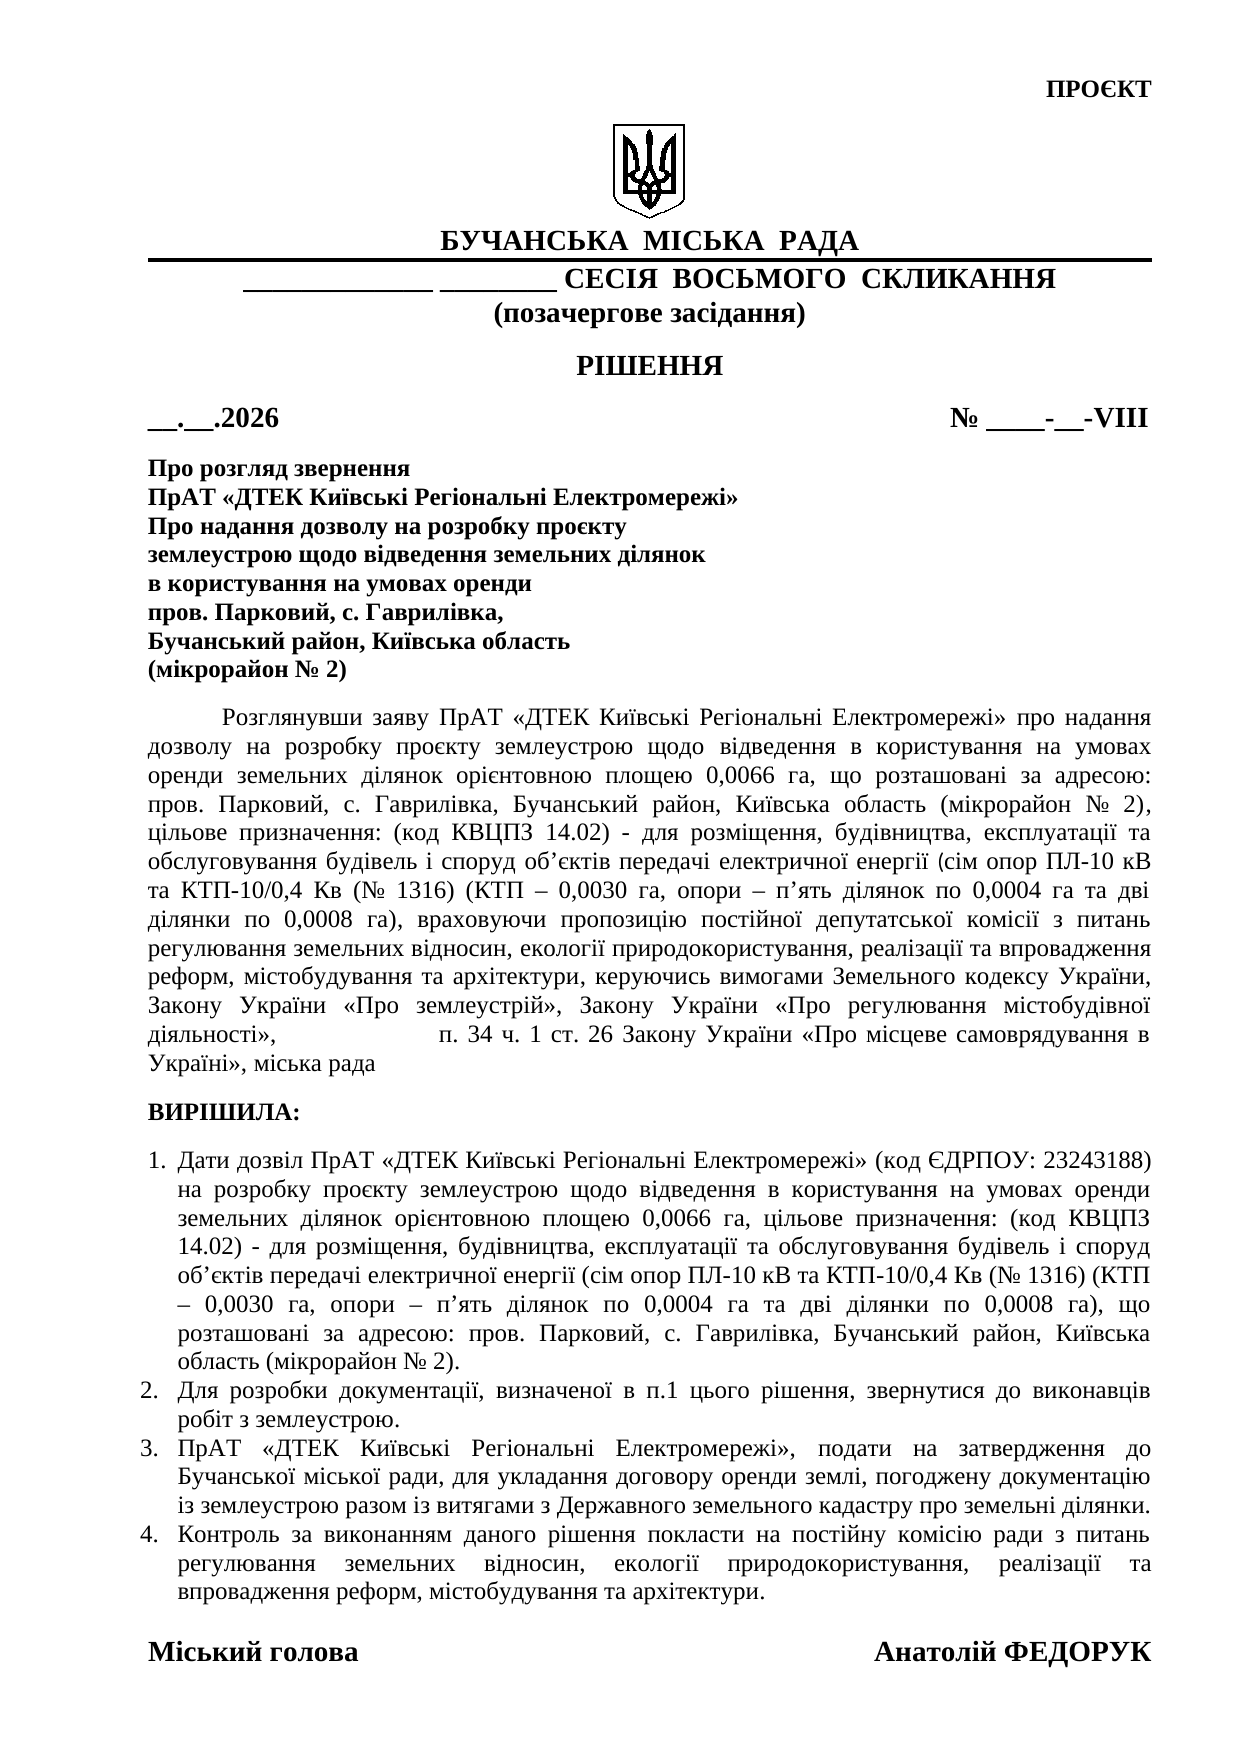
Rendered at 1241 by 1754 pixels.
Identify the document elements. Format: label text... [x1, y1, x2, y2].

text ПрАТ «ДТЕК Київські Регіональні Електромережі» [148, 482, 1152, 511]
text Про розгляд звернення [148, 453, 1152, 482]
text в користування на умовах оренди [148, 568, 1152, 597]
text БУЧАНСЬКА МІСЬКА РАДА [148, 223, 1152, 258]
list Для розробки документації, визначеної в п.1 цього рішення, звернутися до виконавців робіт з землеустрою. [140, 1375, 1152, 1433]
text Розглянувши заяву ПрАТ «ДТЕК Київські Регіональні Електромережі» про надання дозволу на розробку проєкту землеустрою щодо відведення в користування на умовах оренди земельних ділянок орієнтовною площею 0,0066 га, що розташовані за адресою: пров. Парковий, с. Гаврилівка, Бучанський район, Київська область (мікрорайон № 2), цільове призначення: (код КВЦПЗ 14.02) - для розміщення, будівництва, експлуатації та обслуговування будівель і споруд об’єктів передачі електричної енергії (сім опор ПЛ-10 кВ та КТП-10/0,4 Кв (№ 1316) (КТП – 0,0030 га, опори – п’ять ділянок по 0,0004 га та дві ділянки по 0,0008 га), враховуючи пропозицію постійної депутатської комісії з питань регулювання земельних відносин, екології природокористування, реалізації та впровадження реформ, містобудування та архітектури, керуючись вимогами Земельного кодексу України, Закону України «Про землеустрій», Закону України «Про регулювання містобудівної діяльності», п. 34 ч. 1 ст. 26 Закону України «Про місцеве самоврядування в Україні», міська рада [148, 702, 1152, 1076]
text Про надання дозволу на розробку проєкту [148, 511, 1152, 539]
text Бучанський район, Київська область [148, 626, 1152, 654]
text _____________ ________ СЕСІЯ ВОСЬМОГО СКЛИКАННЯ [148, 262, 1152, 295]
list Контроль за виконанням даного рішення покласти на постійну комісію ради з питань регулювання земельних відносин, екології природокористування, реалізації та впровадження реформ, містобудування та архітектури. [140, 1519, 1152, 1605]
text ВИРІШИЛА: [148, 1097, 1152, 1126]
text РІШЕННЯ [148, 348, 1152, 381]
text (мікрорайон № 2) [148, 654, 1152, 683]
text землеустрою щодо відведення земельних ділянок [148, 539, 1152, 568]
text Міський голова Анатолій ФЕДОРУК [148, 1634, 1152, 1667]
list Дати дозвіл ПрАТ «ДТЕК Київські Регіональні Електромережі» (код ЄДРПОУ: 23243188) на розробку проєкту землеустрою щодо відведення в користування на умовах оренди земельних ділянок орієнтовною площею 0,0066 га, цільове призначення: (код КВЦПЗ 14.02) - для розміщення, будівництва, експлуатації та обслуговування будівель і споруд об’єктів передачі електричної енергії (сім опор ПЛ-10 кВ та КТП-10/0,4 Кв (№ 1316) (КТП – 0,0030 га, опори – п’ять ділянок по 0,0004 га та дві ділянки по 0,0008 га), що розташовані за адресою: пров. Парковий, с. Гаврилівка, Бучанський район, Київська область (мікрорайон № 2). [148, 1145, 1152, 1375]
text пров. Парковий, с. Гаврилівка, [148, 597, 1152, 626]
text __.__.2026 № ____-__-VІІІ [148, 401, 1152, 434]
text (позачергове засідання) [148, 295, 1152, 329]
list ПрАТ «ДТЕК Київські Регіональні Електромережі», подати на затвердження до Бучанської міської ради, для укладання договору оренди землі, погоджену документацію із землеустрою разом із витягами з Державного земельного кадастру про земельні ділянки. [140, 1433, 1152, 1519]
